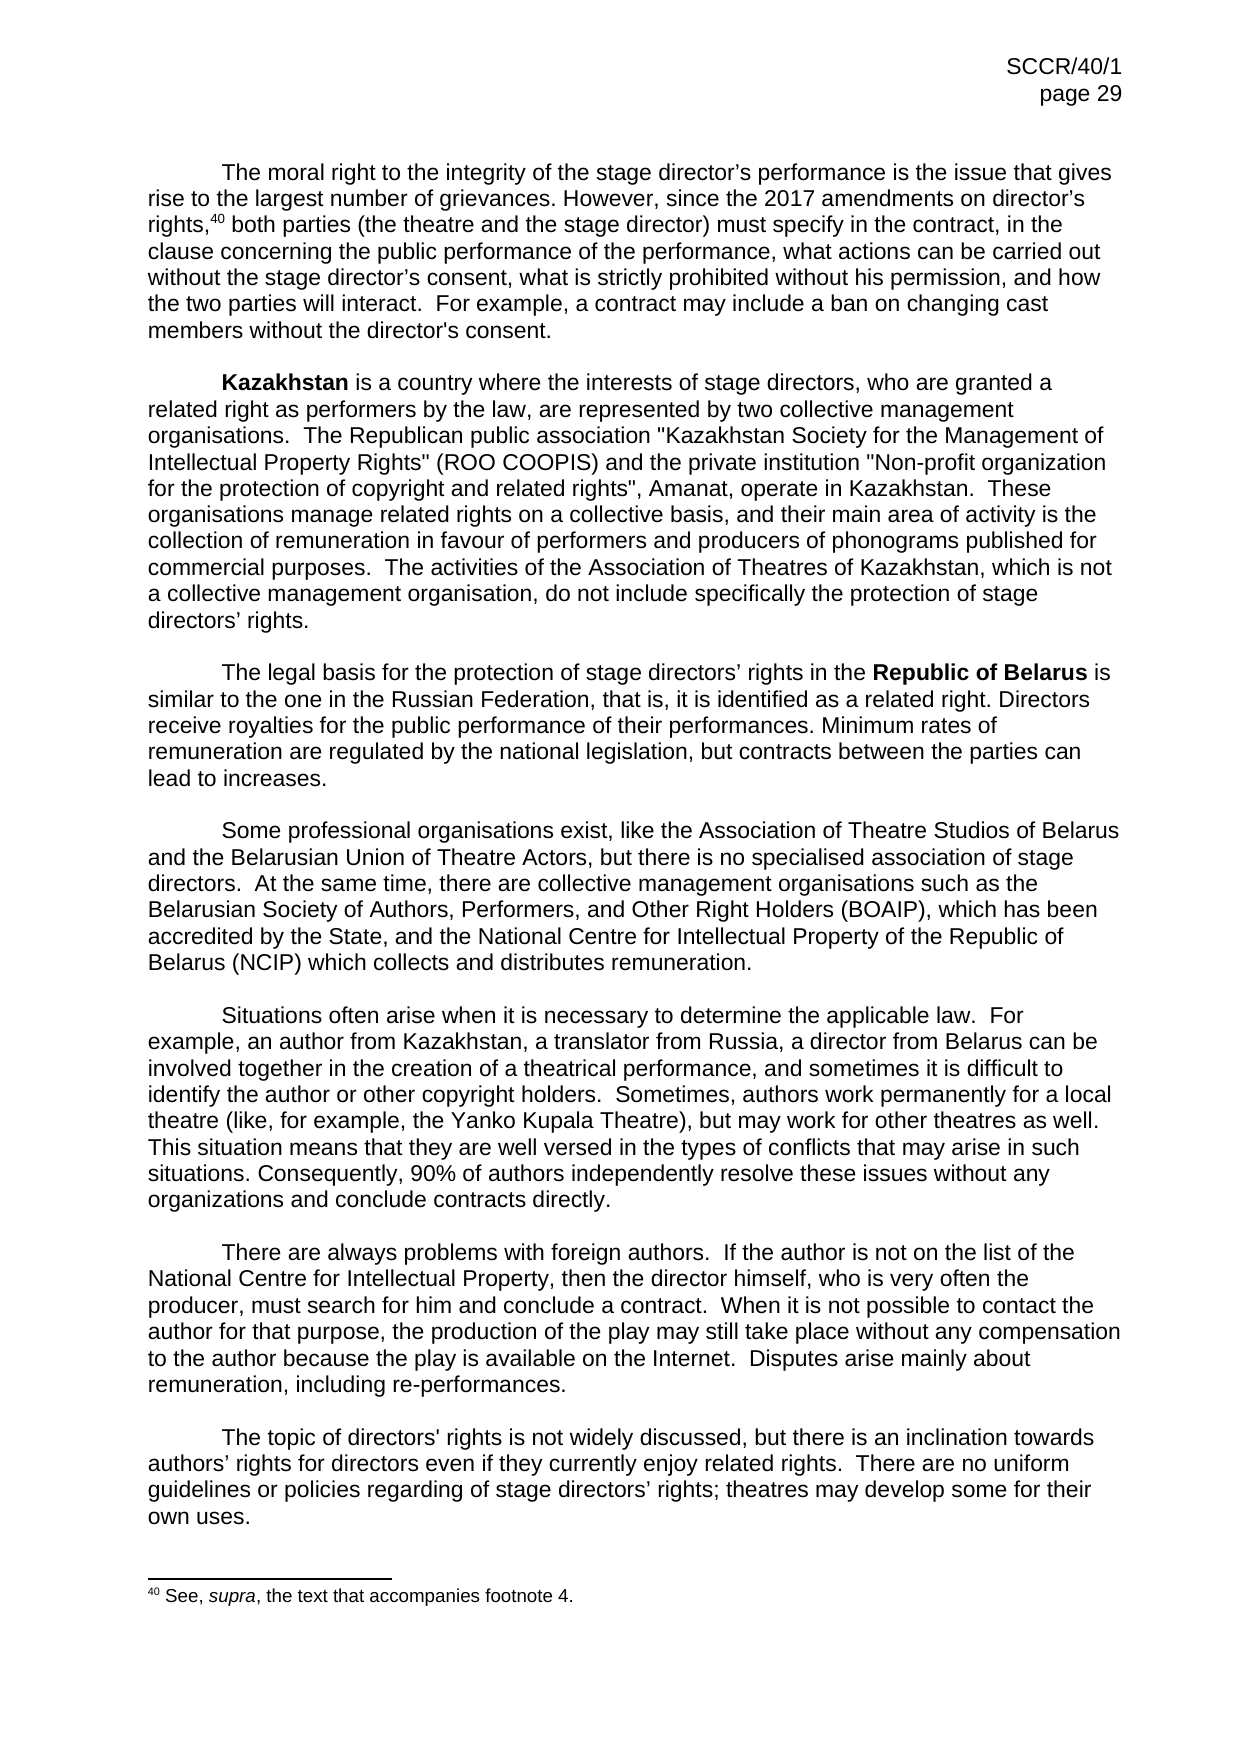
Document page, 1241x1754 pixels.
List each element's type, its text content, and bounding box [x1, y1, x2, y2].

text There are always problems with foreign authors. If the author is not on the list of the National Centre for Intellectual Property, then the director himself, who is very often the producer, must search for him and conclude a contract. When it is not possible to contact the author for that purpose, the production of the play may still take place without any compensation to the author because the play is available on the Internet. Disputes arise mainly about remuneration, including re-performances. [148, 1239, 1122, 1397]
text The legal basis for the protection of stage directors’ rights in the Republic of Belarus is similar to the one in the Russian Federation, that is, it is identified as a related right. Directors receive royalties for the public performance of their performances. Minimum rates of remuneration are regulated by the national legislation, but contracts between the parties can lead to increases. [148, 659, 1122, 791]
text The topic of directors' rights is not widely discussed, but there is an inclination towards authors’ rights for directors even if they currently enjoy related rights. There are no uniform guidelines or policies regarding of stage directors’ rights; theatres may develop some for their own uses. [148, 1423, 1122, 1529]
text Situations often arise when it is necessary to determine the applicable law. For example, an author from Kazakhstan, a translator from Russia, a director from Belarus can be involved together in the creation of a theatrical performance, and sometimes it is difficult to identify the author or other copyright holders. Sometimes, authors work permanently for a local theatre (like, for example, the Yanko Kupala Theatre), but may work for other theatres as well. This situation means that they are well versed in the types of conflicts that may arise in such situations. Consequently, 90% of authors independently resolve these issues without any organizations and conclude contracts directly. [148, 1002, 1122, 1213]
text The moral right to the integrity of the stage director’s performance is the issue that gives rise to the largest number of grievances. However, since the 2017 amendments on director’s rights, both parties (the theatre and the stage director) must specify in the contract, in the clause concerning the public performance of the performance, what actions can be carried out without the stage director’s consent, what is strictly prohibited without his permission, and how the two parties will interact. For example, a contract may include a ban on changing cast members without the director's consent. [148, 158, 1122, 343]
text Kazakhstan is a country where the interests of stage directors, who are granted a related right as performers by the law, are represented by two collective management organisations. The Republican public association "Kazakhstan Society for the Management of Intellectual Property Rights" (ROO COOPIS) and the private institution "Non-profit organization for the protection of copyright and related rights", Amanat, operate in Kazakhstan. These organisations manage related rights on a collective basis, and their main area of activity is the collection of remuneration in favour of performers and producers of phonograms published for commercial purposes. The activities of the Association of Theatres of Kazakhstan, which is not a collective management organisation, do not include specifically the protection of stage directors’ rights. [148, 369, 1122, 633]
text Some professional organisations exist, like the Association of Theatre Studios of Belarus and the Belarusian Union of Theatre Actors, but there is no specialised association of stage directors. At the same time, there are collective management organisations such as the Belarusian Society of Authors, Performers, and Other Right Holders (BOAIP), which has been accredited by the State, and the National Centre for Intellectual Property of the Republic of Belarus (NCIP) which collects and distributes remuneration. [148, 817, 1122, 976]
